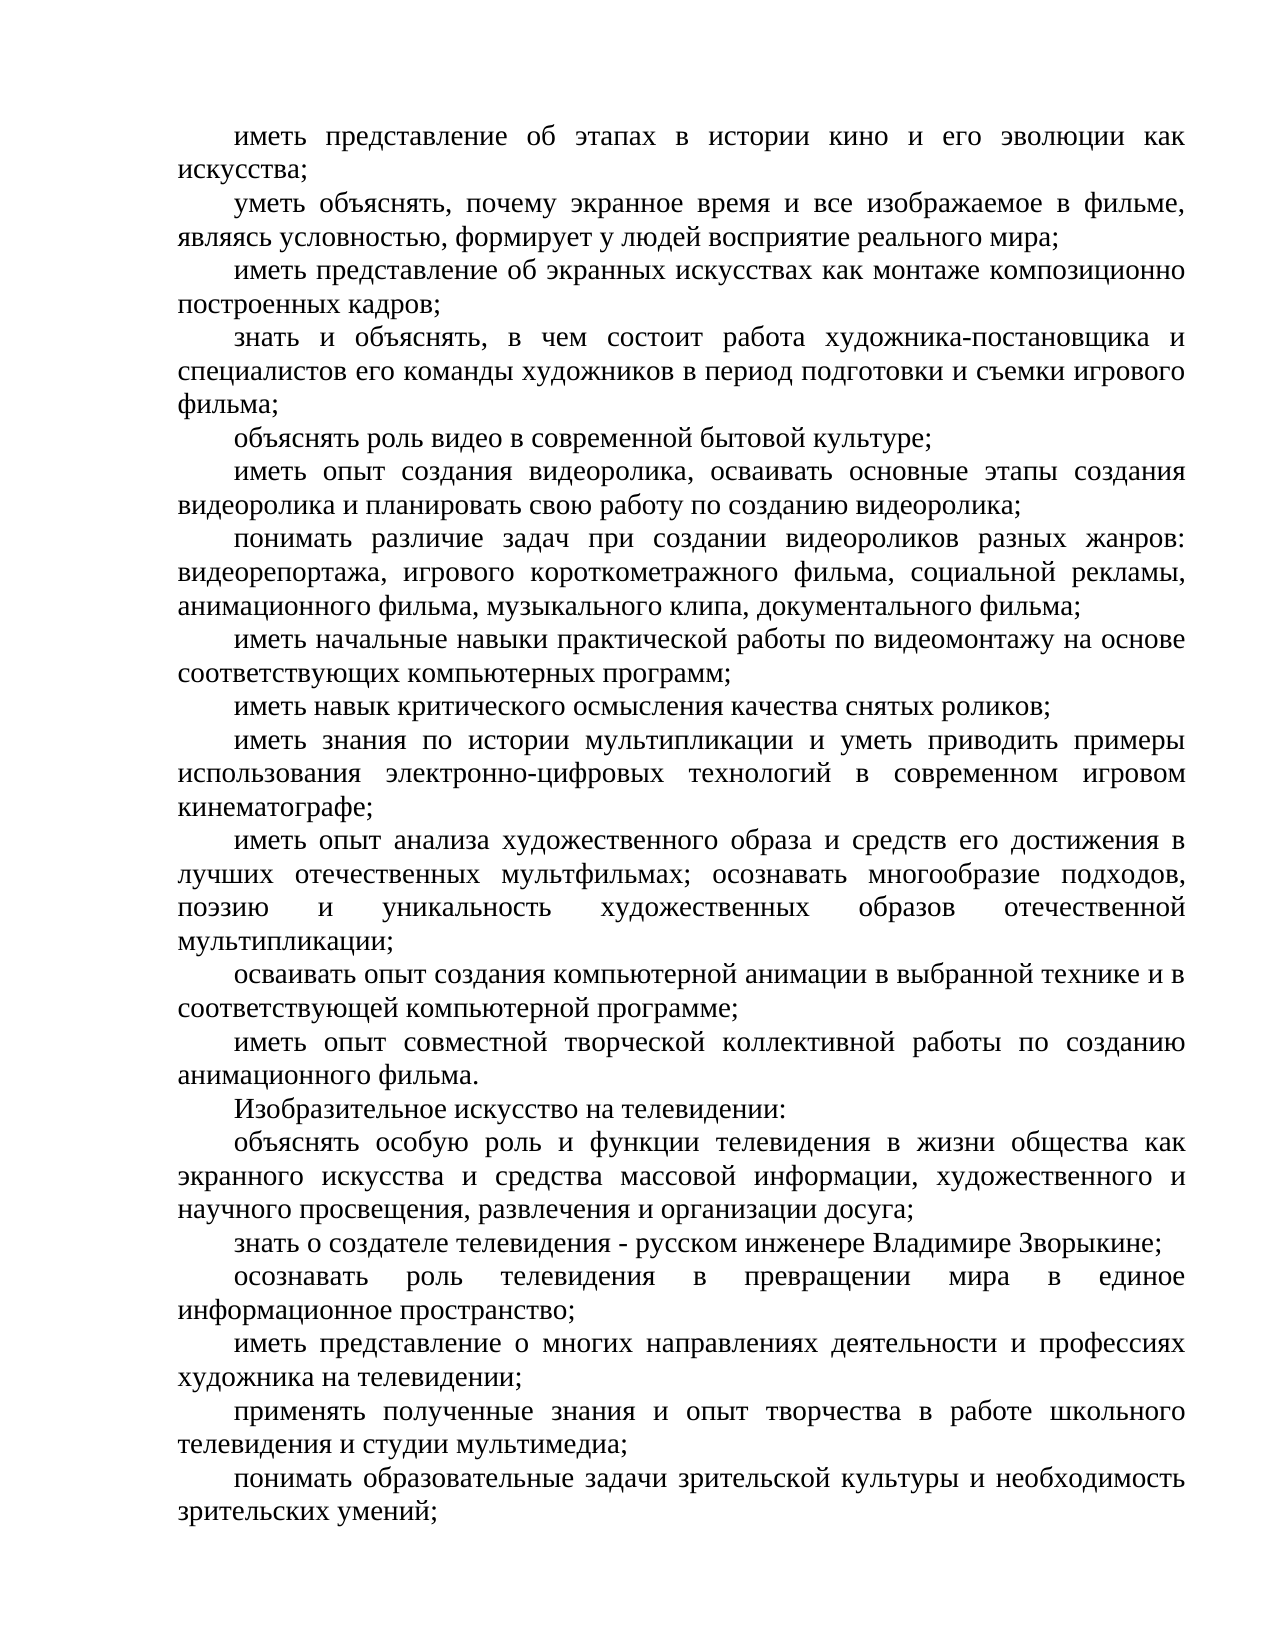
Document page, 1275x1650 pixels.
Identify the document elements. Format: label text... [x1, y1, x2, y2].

text иметь представление об этапах в истории кино и его эволюции как искусства; [177, 118, 1186, 185]
text знать и объяснять, в чем состоит работа художника-постановщика и специалистов его команды художников в период подготовки и съемки игрового фильма; [177, 319, 1186, 420]
text иметь представление об экранных искусствах как монтаже композиционно построенных кадров; [177, 252, 1186, 319]
text иметь опыт создания видеоролика, осваивать основные этапы создания видеоролика и планировать свою работу по созданию видеоролика; [177, 453, 1186, 521]
text уметь объяснять, почему экранное время и все изображаемое в фильме, являясь условностью, формирует у людей восприятие реального мира; [177, 185, 1186, 252]
text знать о создателе телевидения - русском инженере Владимире Зворыкине; [177, 1225, 1186, 1258]
text иметь опыт анализа художественного образа и средств его достижения в лучших отечественных мультфильмах; осознавать многообразие подходов, поэзию и уникальность художественных образов отечественной мультипликации; [177, 822, 1186, 957]
text объяснять роль видео в современной бытовой культуре; [177, 420, 1186, 453]
text иметь опыт совместной творческой коллективной работы по созданию анимационного фильма. [177, 1024, 1186, 1091]
text иметь представление о многих направлениях деятельности и профессиях художника на телевидении; [177, 1326, 1186, 1393]
text понимать образовательные задачи зрительской культуры и необходимость зрительских умений; [177, 1460, 1186, 1527]
text иметь начальные навыки практической работы по видеомонтажу на основе соответствующих компьютерных программ; [177, 621, 1186, 688]
text применять полученные знания и опыт творчества в работе школьного телевидения и студии мультимедиа; [177, 1393, 1186, 1460]
text понимать различие задач при создании видеороликов разных жанров: видеорепортажа, игрового короткометражного фильма, социальной рекламы, анимационного фильма, музыкального клипа, документального фильма; [177, 521, 1186, 621]
text осваивать опыт создания компьютерной анимации в выбранной технике и в соответствующей компьютерной программе; [177, 957, 1186, 1024]
text иметь знания по истории мультипликации и уметь приводить примеры использования электронно-цифровых технологий в современном игровом кинематографе; [177, 722, 1186, 822]
text объяснять особую роль и функции телевидения в жизни общества как экранного искусства и средства массовой информации, художественного и научного просвещения, развлечения и организации досуга; [177, 1124, 1186, 1225]
text Изобразительное искусство на телевидении: [177, 1091, 1186, 1124]
text осознавать роль телевидения в превращении мира в единое информационное пространство; [177, 1258, 1186, 1326]
text иметь навык критического осмысления качества снятых роликов; [177, 688, 1186, 722]
